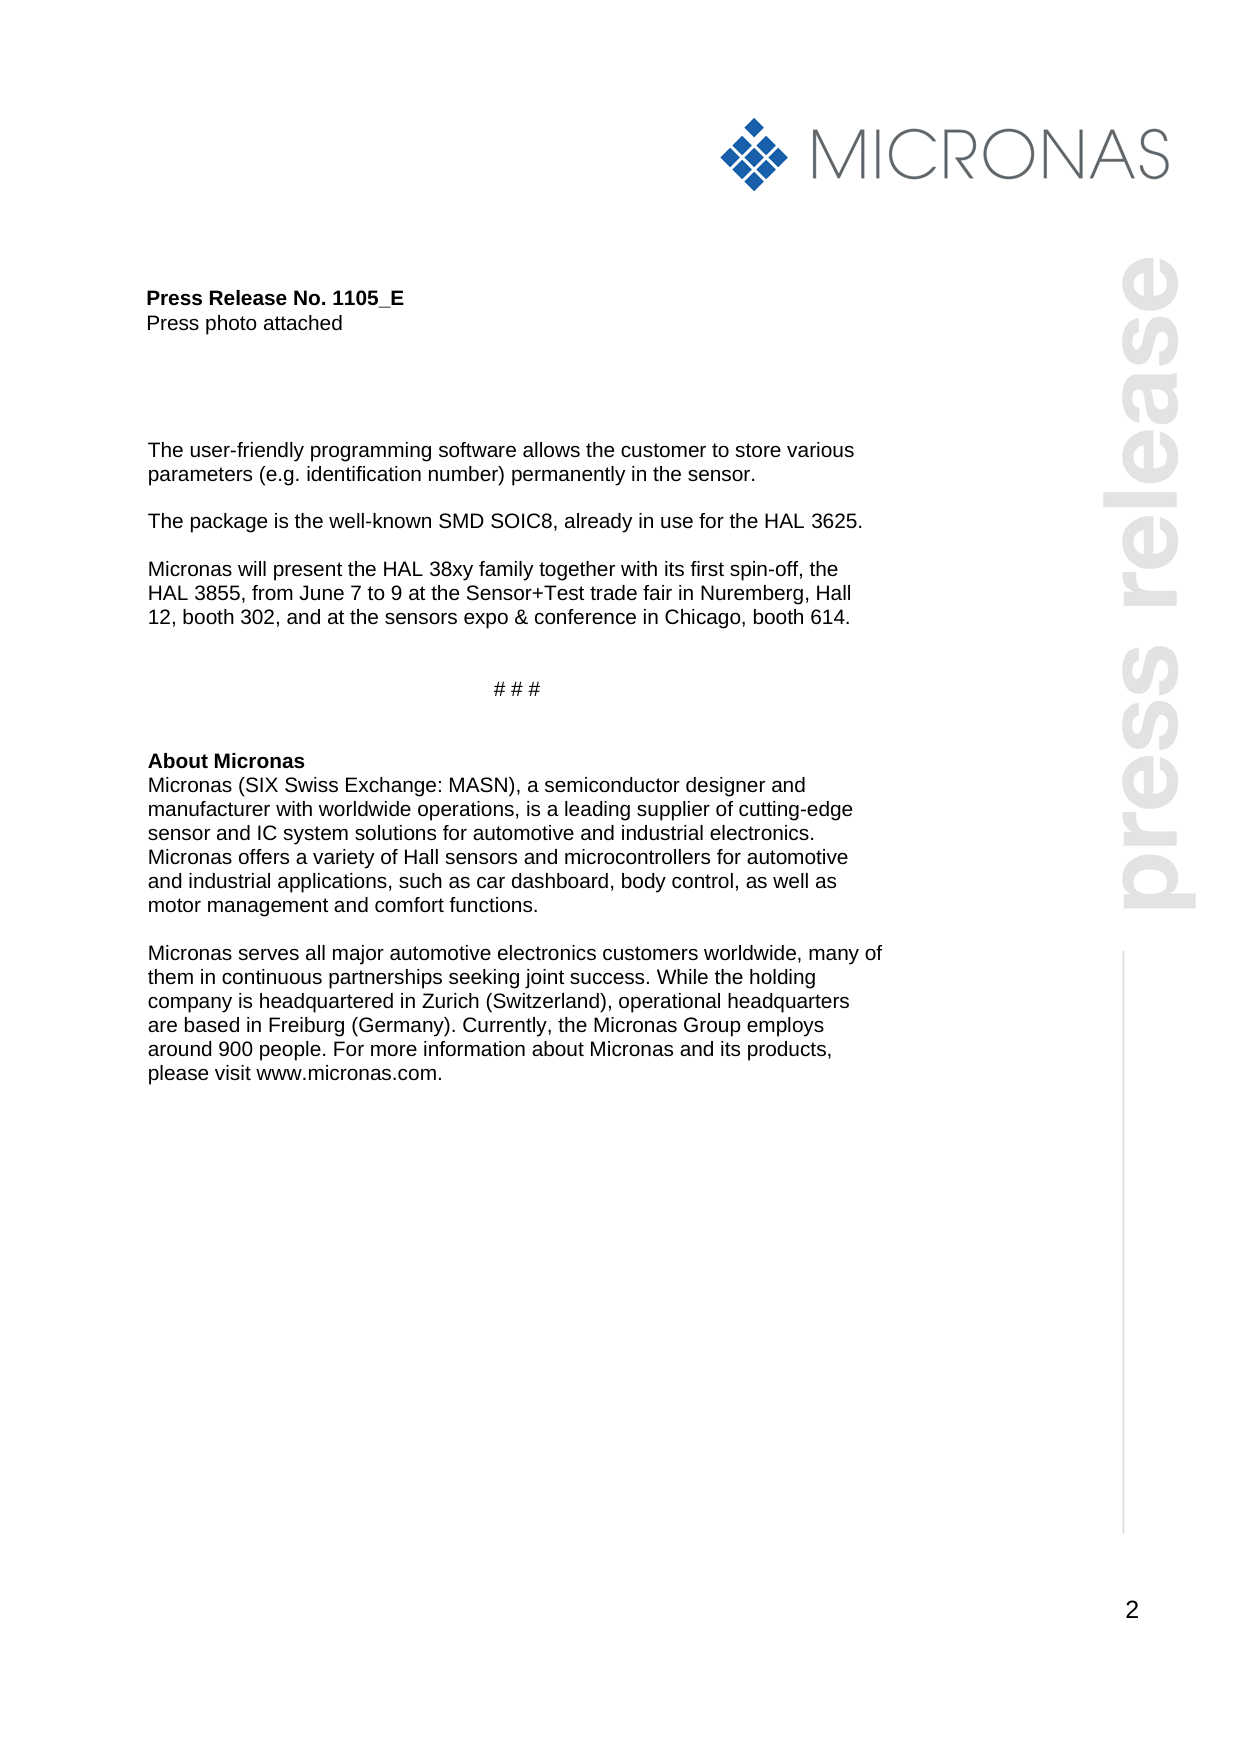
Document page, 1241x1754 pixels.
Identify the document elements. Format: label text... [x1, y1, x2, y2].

text About Micronas [148, 749, 886, 773]
text Micronas will present the HAL 38xy family together with its first spin-off, the HAL 3855, from June 7 to 9 at the Sensor+Test trade fair in Nuremberg, Hall 12, booth 302, and at the sensors expo & conference in Chicago, booth 614. [148, 557, 886, 629]
text The package is the well-known SMD SOIC8, already in use for the HAL 3625. [148, 509, 886, 533]
text The user-friendly programming software allows the customer to store various parameters (e.g. identification number) permanently in the sensor. [148, 437, 886, 485]
picture [679, 88, 1190, 215]
text Micronas (SIX Swiss Exchange: MASN), a semiconductor designer and manufacturer with worldwide operations, is a leading supplier of cutting-edge sensor and IC system solutions for automotive and industrial electronics. Micronas offers a variety of Hall sensors and microcontrollers for automotive and industrial applications, such as car dashboard, body control, as well as motor management and comfort functions. [148, 773, 886, 917]
text Micronas serves all major automotive electronics customers worldwide, many of them in continuous partnerships seeking joint success. While the holding company is headquartered in Zurich (Switzerland), operational headquarters are based in Freiburg (Germany). Currently, the Micronas Group employs around 900 people. For more information about Micronas and its products, please visit www.micronas.com. [148, 941, 886, 1084]
picture [1065, 225, 1213, 1560]
text # # # [148, 677, 886, 701]
